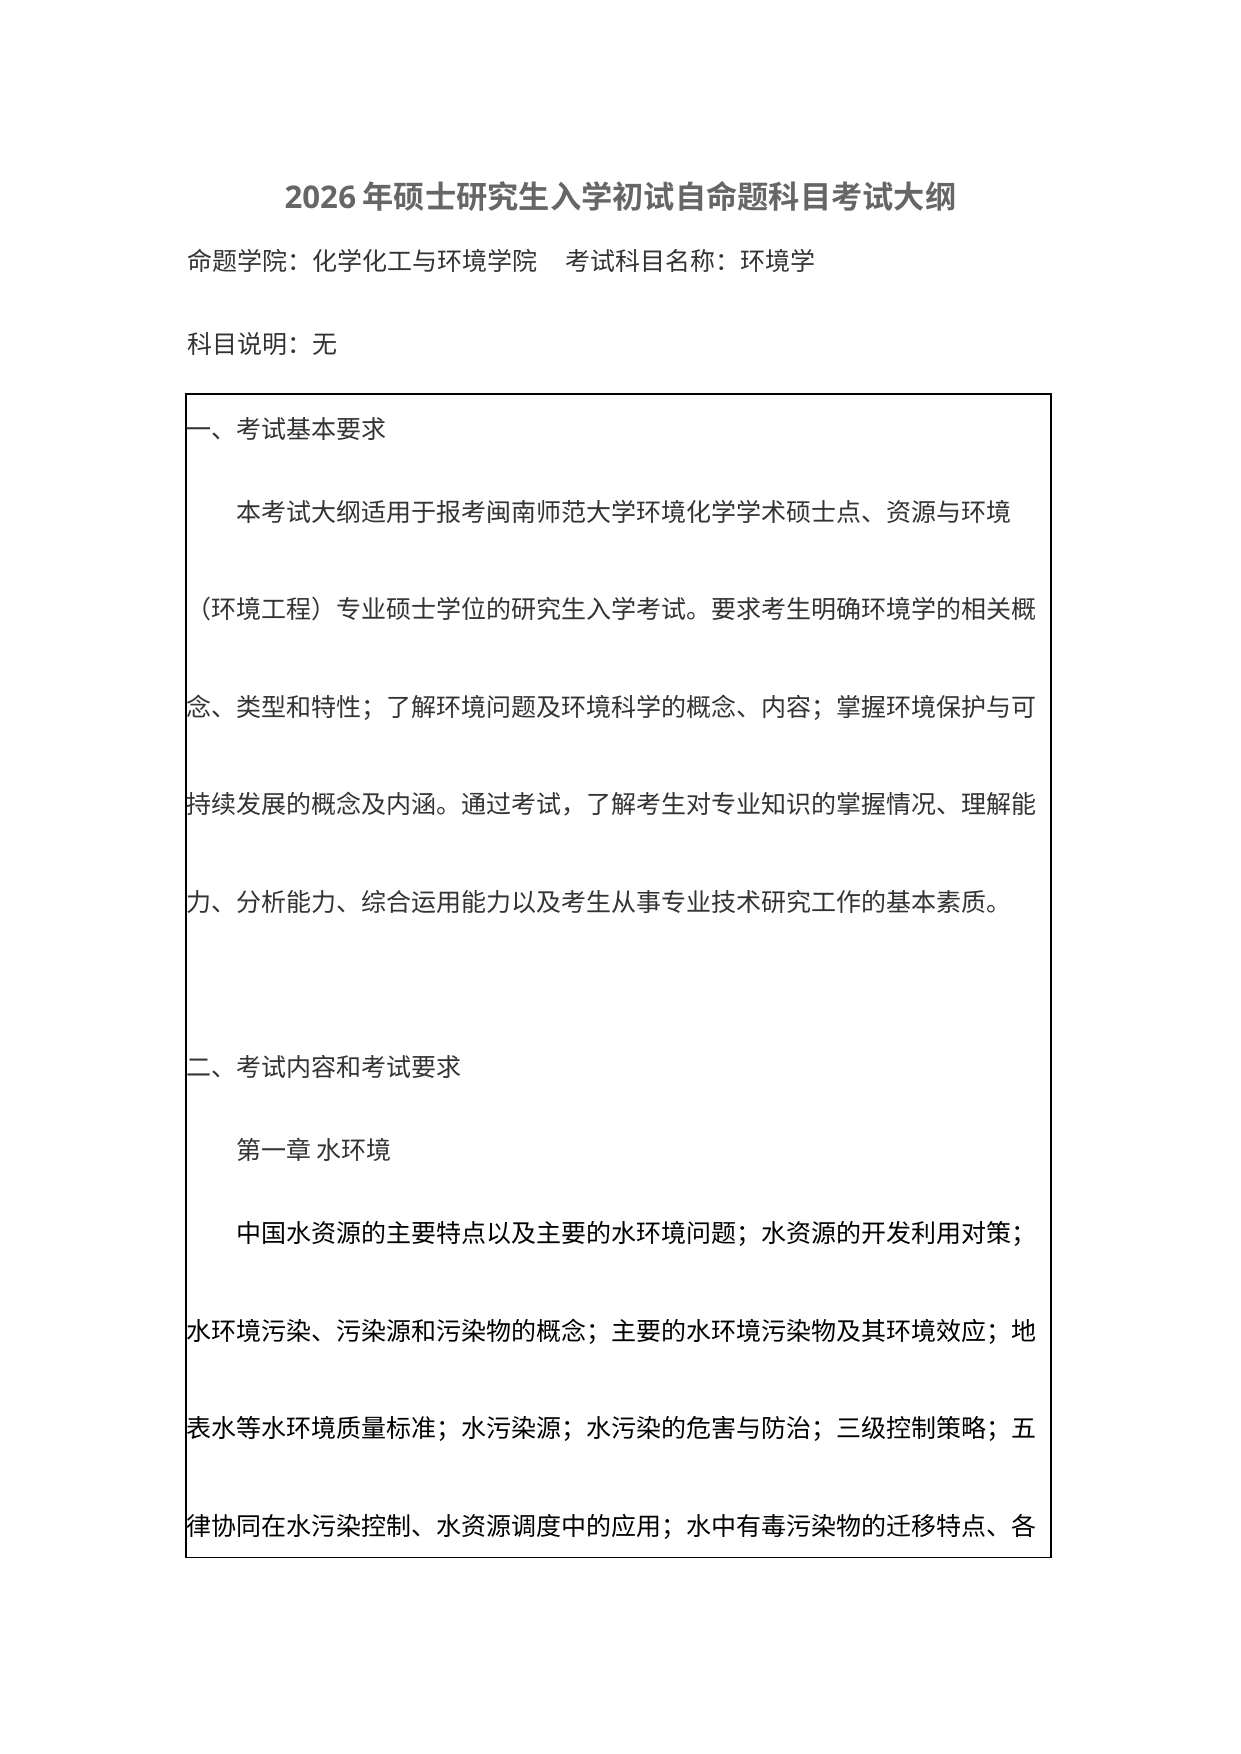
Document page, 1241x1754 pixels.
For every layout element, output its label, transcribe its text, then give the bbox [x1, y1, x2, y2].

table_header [187, 395, 1050, 1557]
text 2026年硕士研究生入学初试自命题科目考试大纲 [187, 162, 1053, 227]
text 科目说明：无 [187, 310, 1053, 375]
text 命题学院：化学化工与环境学院 考试科目名称：环境学 [187, 227, 1053, 292]
